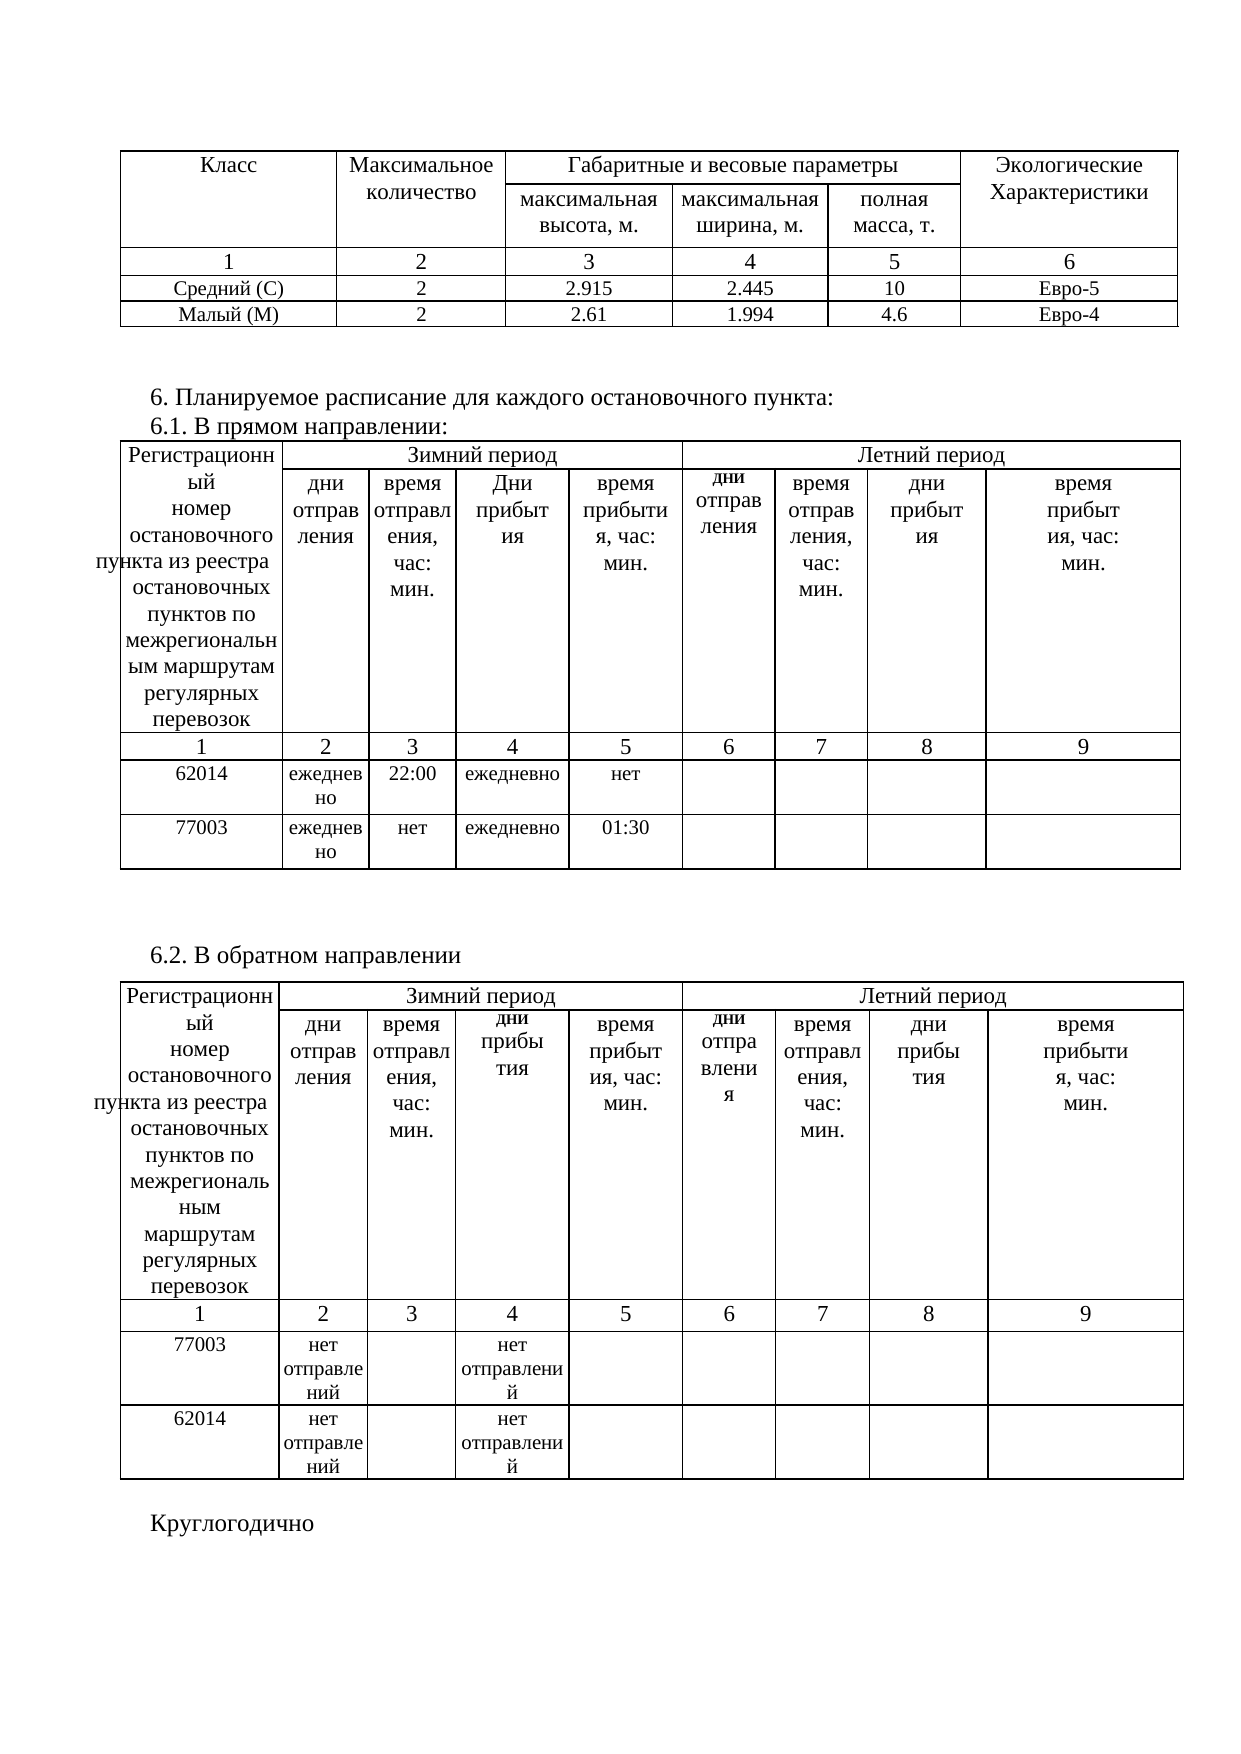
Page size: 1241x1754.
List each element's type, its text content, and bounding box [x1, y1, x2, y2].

table_cell 01:30 [570, 815, 682, 868]
table_cell 2 [280, 1300, 367, 1331]
table_cell 5 [570, 1300, 682, 1331]
table_cell [368, 1332, 455, 1404]
table_cell [776, 761, 867, 814]
table_cell 4.6 [829, 302, 960, 326]
table_cell 77003 [121, 815, 282, 868]
table_cell 62014 [121, 761, 282, 814]
text 6.2. В обратном направлении [150, 940, 1090, 968]
table_cell [570, 1332, 682, 1404]
table_cell 77003 [121, 1332, 278, 1404]
table_header Летний период [683, 983, 1183, 1009]
table_cell дни прибы тия [870, 1011, 987, 1299]
table_cell 2 [337, 276, 505, 300]
table_cell дни отправ ления [283, 470, 368, 731]
table_cell максимальная высота, м. [506, 185, 672, 247]
table_cell [870, 1332, 987, 1404]
table_cell 3 [368, 1300, 455, 1331]
table_cell максимальная ширина, м. [673, 185, 827, 247]
table_cell ДНИ прибы тия [456, 1011, 568, 1299]
table_cell 5 [570, 733, 682, 759]
table_cell 3 [506, 248, 672, 274]
table_cell ДНИ отправ ления [683, 470, 774, 731]
table_cell [683, 1332, 775, 1404]
table_cell 7 [776, 1300, 869, 1331]
table_cell 2 [337, 248, 505, 274]
table_cell 6 [683, 1300, 775, 1331]
table_cell время прибыти я, час: мин. [989, 1011, 1183, 1299]
table_cell Евро-5 [961, 276, 1177, 300]
table_header Класс [121, 152, 336, 247]
table_cell [683, 815, 774, 868]
table_cell ДНИ отпра влени я [683, 1011, 775, 1299]
table_cell 6 [961, 248, 1177, 274]
text 6.1. В прямом направлении: [150, 411, 1090, 440]
table_cell 4 [673, 248, 827, 274]
table_cell 62014 [121, 1406, 278, 1478]
table_cell 6 [683, 733, 774, 759]
table_cell Малый (М) [121, 302, 336, 326]
table_cell 4 [457, 733, 568, 759]
table_cell [776, 1406, 869, 1478]
table_header Регистрационный номер остановочного пункта из реестра остановочных пунктов по межрегиональным маршрутам регулярных перевозок [121, 983, 278, 1299]
table_cell время отправл ения, час: мин. [370, 470, 455, 731]
table_cell полная масса, т. [829, 185, 960, 247]
table_cell 22:00 [370, 761, 455, 814]
table_cell 10 [829, 276, 960, 300]
table_cell 9 [987, 733, 1180, 759]
table_cell 1 [121, 248, 336, 274]
table_cell 1 [121, 733, 282, 759]
table_cell 8 [868, 733, 985, 759]
table_cell [776, 1332, 869, 1404]
table_header Регистрационный номер остановочного пункта из реестра остановочных пунктов по межрегиональным маршрутам регулярных перевозок [121, 442, 282, 731]
table_cell 9 [989, 1300, 1183, 1331]
table_cell ежедневно [457, 761, 568, 814]
table_header Зимний период [283, 442, 682, 468]
table_cell [683, 761, 774, 814]
table_cell время прибыт ия, час: мин. [570, 1011, 682, 1299]
table_cell 2.445 [673, 276, 827, 300]
table_cell нет отправлений [456, 1406, 568, 1478]
table_cell Дни прибыт ия [457, 470, 568, 731]
table_header Экологические Характеристики [961, 152, 1177, 247]
table_cell время прибыти я, час: мин. [570, 470, 682, 731]
table_header Габаритные и весовые параметры [506, 152, 960, 183]
table_cell 4 [456, 1300, 568, 1331]
table_cell 8 [870, 1300, 987, 1331]
table_cell нет [570, 761, 682, 814]
table_cell [989, 1406, 1183, 1478]
table_cell [868, 815, 985, 868]
text Круглогодично [150, 1508, 1090, 1537]
table_cell ежедневно [283, 761, 368, 814]
table_cell время прибыт ия, час: мин. [987, 470, 1180, 731]
table_cell дни прибыт ия [868, 470, 985, 731]
table_cell [776, 815, 867, 868]
table_cell [868, 761, 985, 814]
table_cell нет отправлений [280, 1332, 367, 1404]
table_cell нет [370, 815, 455, 868]
table_cell 1.994 [673, 302, 827, 326]
table_cell дни отправ ления [280, 1011, 367, 1299]
table_cell [989, 1332, 1183, 1404]
table_cell 2 [337, 302, 505, 326]
table_cell нет отправлений [456, 1332, 568, 1404]
table_cell [987, 761, 1180, 814]
table_cell [987, 815, 1180, 868]
table_cell [570, 1406, 682, 1478]
table_cell 2.915 [506, 276, 672, 300]
table_cell Средний (С) [121, 276, 336, 300]
table_cell [870, 1406, 987, 1478]
table_cell нет отправлений [280, 1406, 367, 1478]
table_cell [683, 1406, 775, 1478]
table_cell время отправ ления, час: мин. [776, 470, 867, 731]
table_cell 2 [283, 733, 368, 759]
table_cell 5 [829, 248, 960, 274]
table_cell 7 [776, 733, 867, 759]
table_header Летний период [683, 442, 1180, 468]
table_header Зимний период [280, 983, 682, 1009]
table_cell 2.61 [506, 302, 672, 326]
table_cell [368, 1406, 455, 1478]
table_cell 1 [121, 1300, 278, 1331]
table_header Максимальное количество [337, 152, 505, 247]
table_cell 3 [370, 733, 455, 759]
table_cell Евро-4 [961, 302, 1177, 326]
text 6. Планируемое расписание для каждого остановочного пункта: [150, 382, 1090, 411]
table_cell ежедневно [283, 815, 368, 868]
table_cell время отправл ения, час: мин. [776, 1011, 869, 1299]
table_cell ежедневно [457, 815, 568, 868]
table_cell время отправл ения, час: мин. [368, 1011, 455, 1299]
